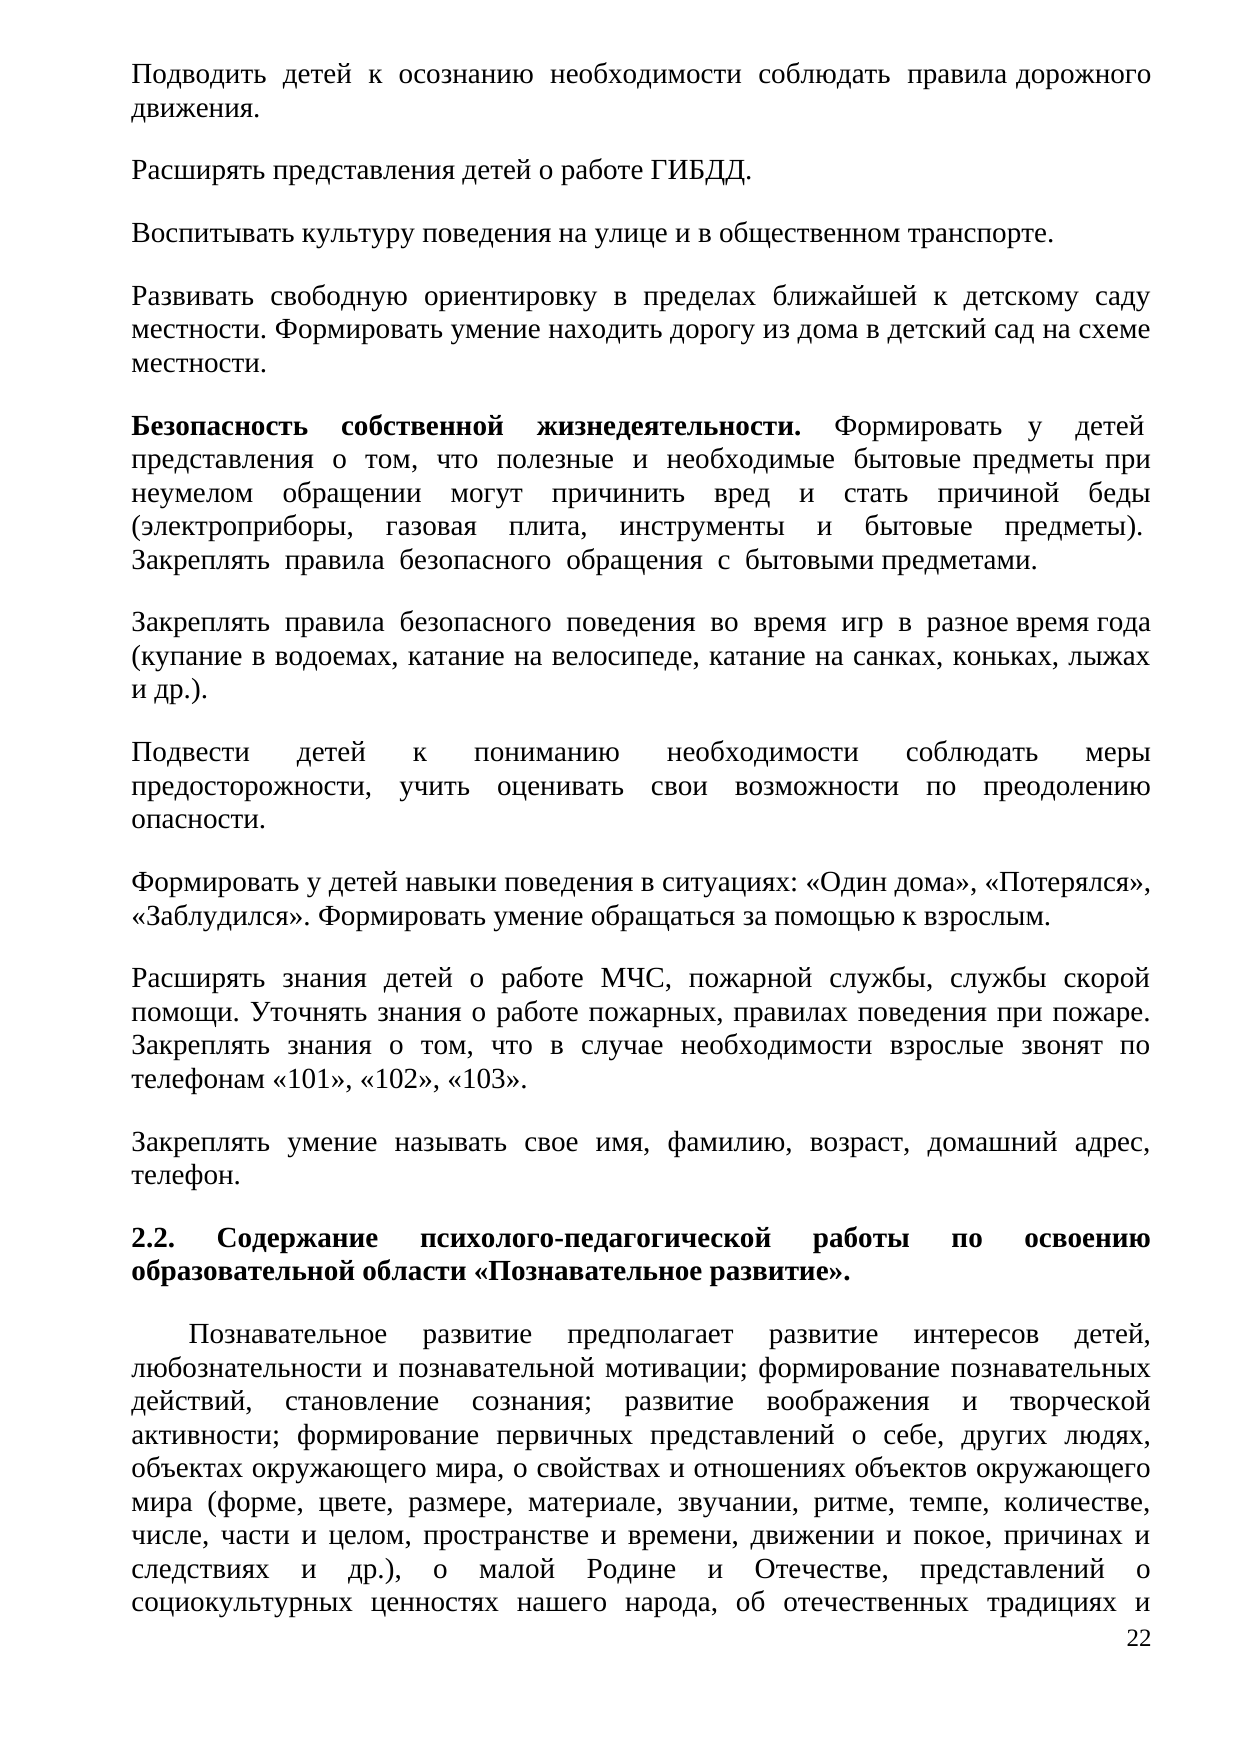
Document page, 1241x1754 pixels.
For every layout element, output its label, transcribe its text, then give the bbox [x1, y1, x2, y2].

text 2.2. Содержание психолого-педагогической работы по освоению образовательной области «Познавательное развитие». [131, 1220, 1152, 1287]
text Закреплять правила безопасного поведения во время игр в разное время года (купание в водоемах, катание на велосипеде, катание на санках, коньках, лыжах и др.). [131, 604, 1152, 705]
text Расширять представления детей о работе ГИБДД. [131, 152, 1152, 186]
text Закреплять умение называть свое имя, фамилию, возраст, домашний адрес, телефон. [131, 1124, 1152, 1191]
text Подводить детей к осознанию необходимости соблюдать правила дорожного движения. [131, 56, 1152, 123]
text Воспитывать культуру поведения на улице и в общественном транспорте. [131, 215, 1152, 249]
text Развивать свободную ориентировку в пределах ближайшей к детскому саду местности. Формировать умение находить дорогу из дома в детский сад на схеме местности. [131, 278, 1152, 378]
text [131, 1316, 1152, 1618]
text Расширять знания детей о работе МЧС, пожарной службы, службы скорой помощи. Уточнять знания о работе пожарных, правилах поведения при пожаре. Закреплять знания о том, что в случае необходимости взрослые звонят по телефонам «101», «102», «103». [131, 960, 1152, 1094]
text Формировать у детей навыки поведения в ситуациях: «Один дома», «Потерялся», «Заблудился». Формировать умение обращаться за помощью к взрослым. [131, 864, 1152, 931]
text Безопасность собственной жизнедеятельности. Формировать у детей представления о том, что полезные и необходимые бытовые предметы при неумелом обращении могут причинить вред и стать причиной беды (электроприборы, газовая плита, инструменты и бытовые предметы). Закреплять правила безопасного обращения с бытовыми предметами. [131, 408, 1152, 575]
text Подвести детей к пониманию необходимости соблюдать меры предосторожности, учить оценивать свои возможности по преодолению опасности. [131, 734, 1152, 835]
